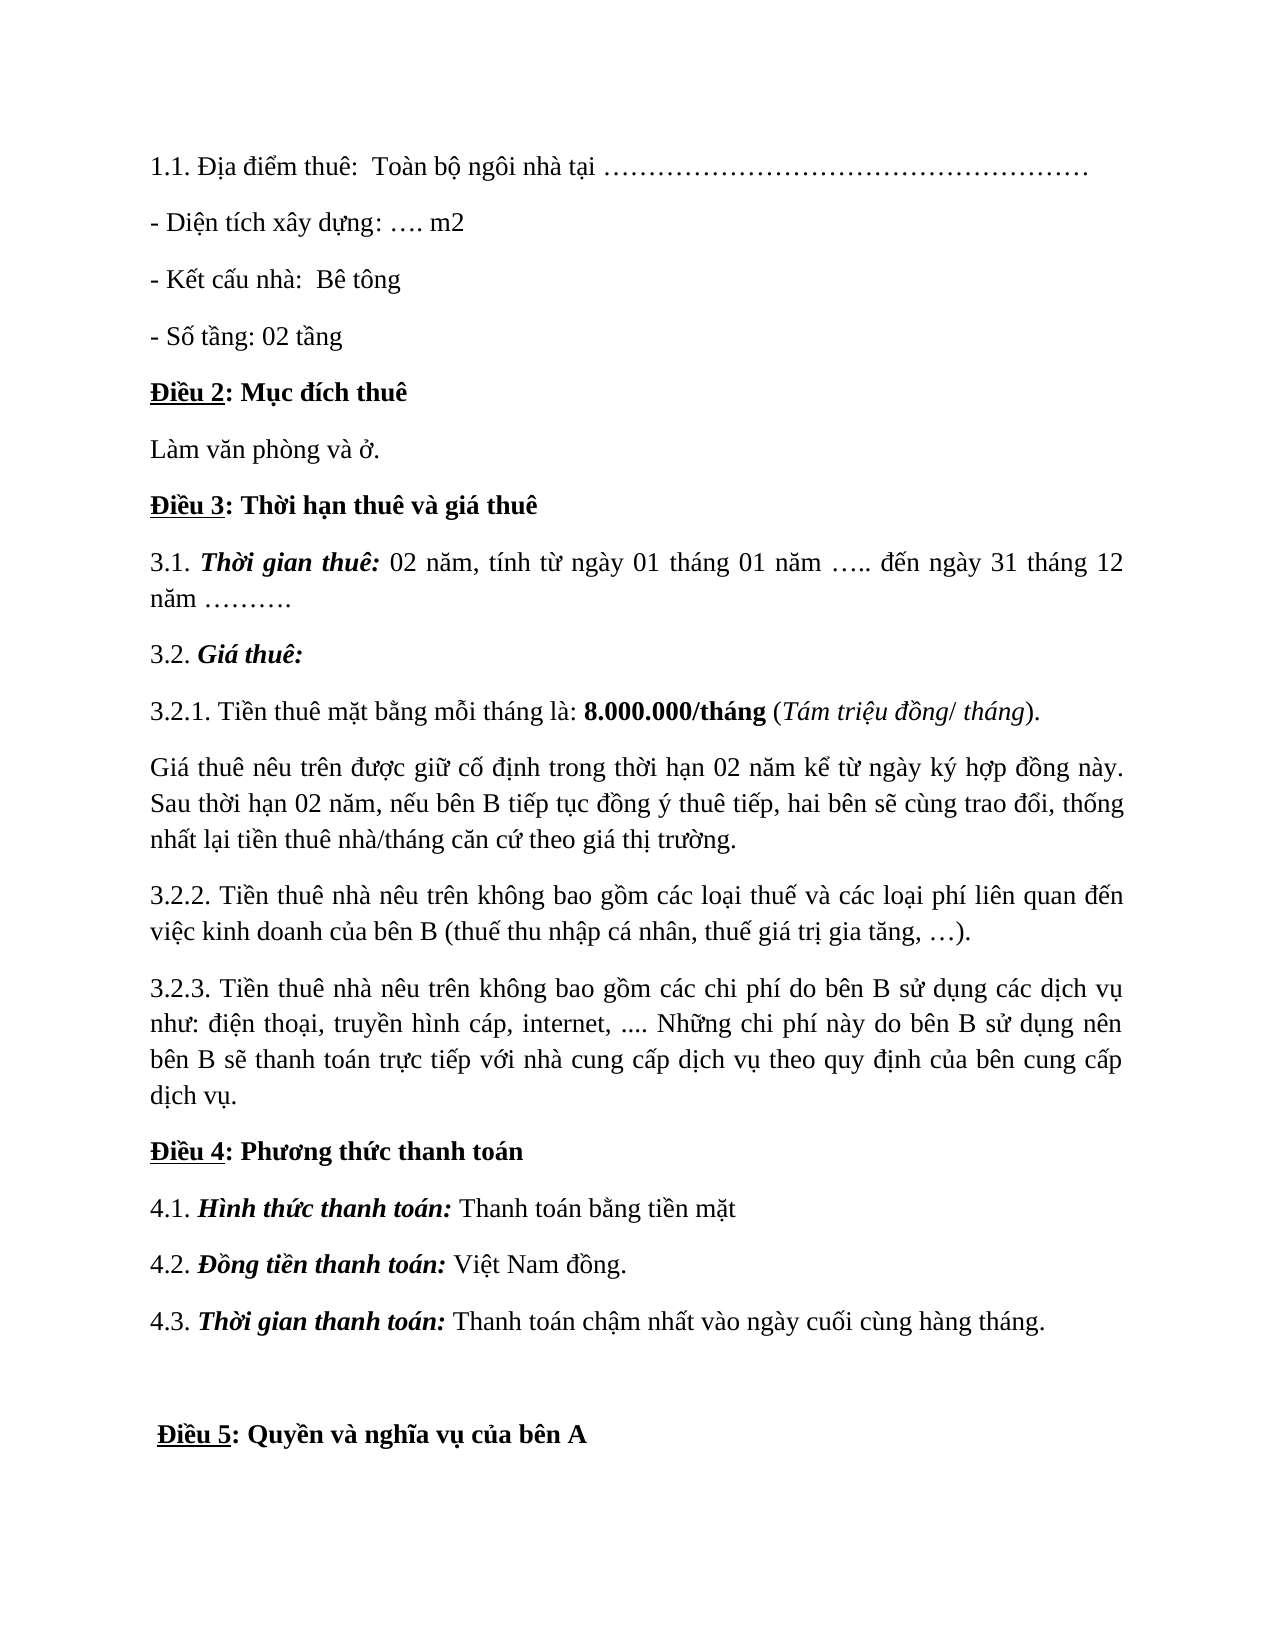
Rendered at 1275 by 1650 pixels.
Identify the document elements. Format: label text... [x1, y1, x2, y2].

text 4.1. Hình thức thanh toán: Thanh toán bằng tiền mặt [150, 1192, 1125, 1223]
text 4.3. Thời gian thanh toán: Thanh toán chậm nhất vào ngày cuối cùng hàng tháng. [150, 1305, 1125, 1336]
text Điều 2: Mục đích thuê [150, 376, 1125, 407]
text 3.1. Thời gian thuê: 02 năm, tính từ ngày 01 tháng 01 năm ….. đến ngày 31 tháng 12 năm ………. [150, 546, 1125, 613]
text - Diện tích xây dựng : …. m2 [150, 207, 1125, 238]
text - Số tầng: 02 tầng [150, 320, 1125, 351]
text 3.2.2. Tiền thuê nhà nêu trên không bao gồm các loại thuế và các loại phí liên quan đến việc kinh doanh của bên B (thuế thu nhập cá nhân, thuế giá trị gia tăng, …). [150, 879, 1125, 946]
text 3.2.1. Tiền thuê mặt bằng mỗi tháng là: 8.000.000/tháng (Tám triệu đồng/ tháng). [150, 695, 1125, 726]
text Làm văn phòng và ở. [150, 433, 1125, 464]
text Giá thuê nêu trên được giữ cố định trong thời hạn 02 năm kể từ ngày ký hợp đồng này. Sau thời hạn 02 năm, nếu bên B tiếp tục đồng ý thuê tiếp, hai bên sẽ cùng trao đổi, thống nhất lại tiền thuê nhà/tháng căn cứ theo giá thị trường. [150, 751, 1125, 854]
text Điều 4: Phương thức thanh toán [150, 1135, 1125, 1167]
text - Kết cấu nhà: Bê tông [150, 263, 1125, 294]
text 1.1. Địa điểm thuê: Toàn bộ ngôi nhà tại ……………………………………………… [150, 150, 1125, 181]
text 3.2.3. Tiền thuê nhà nêu trên không bao gồm các chi phí do bên B sử dụng các dịch vụ như: điện thoại, truyền hình cáp, internet, .... Những chi phí này do bên B sử dụng nên bên B sẽ thanh toán trực tiếp với nhà cung cấp dịch vụ theo quy định của bên cung cấp dịch vụ. [150, 972, 1125, 1110]
text 4.2. Đồng tiền thanh toán: Việt Nam đồng. [150, 1248, 1125, 1280]
text 3.2. Giá thuê: [150, 638, 1125, 669]
text Điều 3: Thời hạn thuê và giá thuê [150, 489, 1125, 521]
text Điều 5: Quyền và nghĩa vụ của bên A [150, 1418, 1125, 1449]
